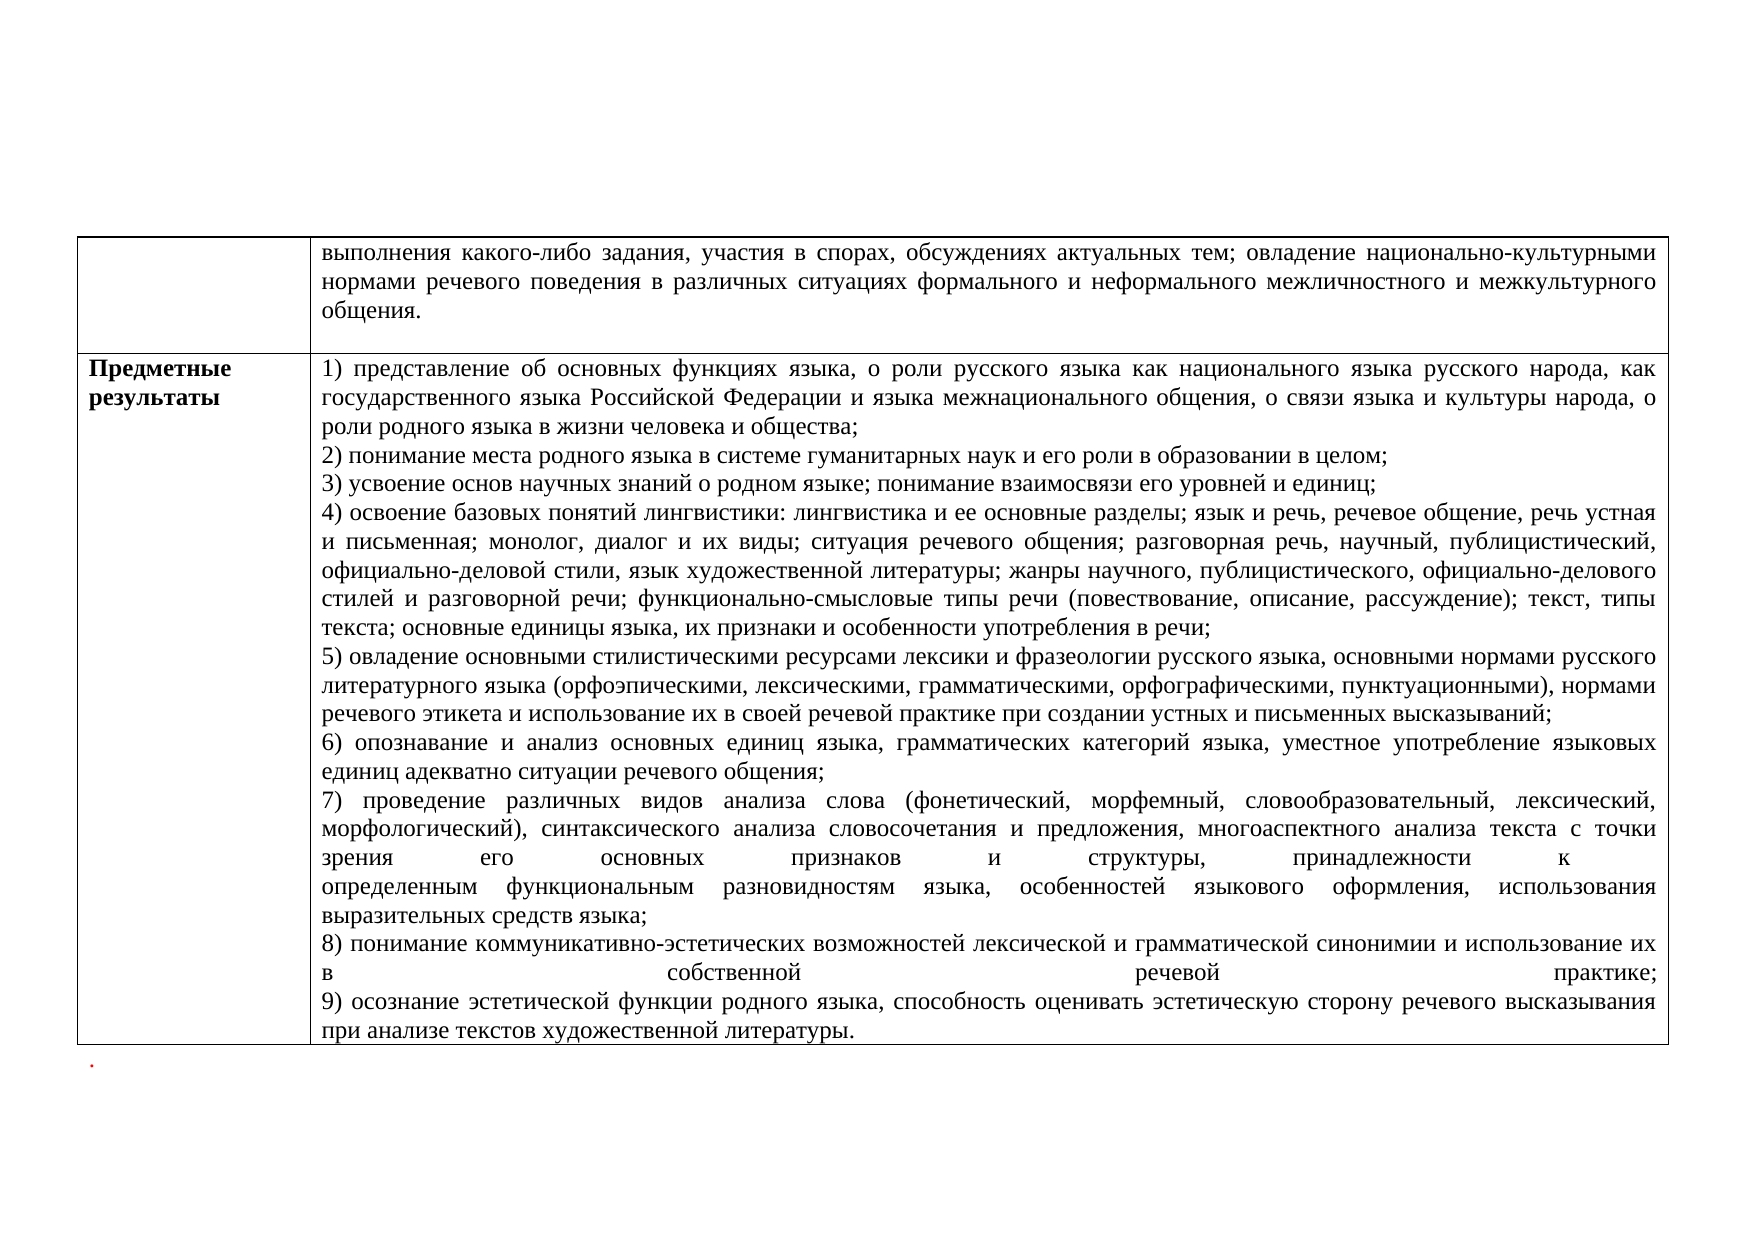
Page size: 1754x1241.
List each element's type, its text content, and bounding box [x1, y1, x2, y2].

table_cell 1) представление об основных функциях языка, о роли русского языка как национального языка русского народа, как государственного языка Российской Федерации и языка межнационального общения, о связи языка и культуры народа, о роли родного языка в жизни человека и общества; 2) понимание места родного языка в системе гуманитарных наук и его роли в образовании в целом; 3) усвоение основ научных знаний о родном языке; понимание взаимосвязи его уровней и единиц; 4) освоение базовых понятий лингвистики: лингвистика и ее основные разделы; язык и речь, речевое общение, речь устная и письменная; монолог, диалог и их виды; ситуация речевого общения; разговорная речь, научный, публицистический, официально-деловой стили, язык художественной литературы; жанры научного, публицистического, официально-делового стилей и разговорной речи; функционально-смысловые типы речи (повествование, описание, рассуждение); текст, типы текста; основные единицы языка, их признаки и особенности употребления в речи; 5) овладение основными стилистическими ресурсами лексики и фразеологии русского языка, основными нормами русского литературного языка (орфоэпическими, лексическими, грамматическими, орфографическими, пунктуационными), нормами речевого этикета и использование их в своей речевой практике при создании устных и письменных высказываний; 6) опознавание и анализ основных единиц языка, грамматических категорий языка, уместное употребление языковых единиц адекватно ситуации речевого общения; 7) проведение различных видов анализа слова (фонетический, морфемный, словообразовательный, лексический, морфологический), синтаксического анализа словосочетания и предложения, многоаспектного анализа текста с точки зрения его основных признаков и структуры, принадлежности к определенным функциональным разновидностям языка, особенностей языкового оформления, использования выразительных средств языка; 8) понимание коммуникативно-эстетических возможностей лексической и грамматической синонимии и использование их в собственной речевой практике; 9) осознание эстетической функции родного языка, способность оценивать эстетическую сторону речевого высказывания при анализе текстов художественной литературы. [311, 354, 1668, 1043]
table_cell Предметные результаты [78, 354, 310, 1043]
text . [89, 1045, 1665, 1073]
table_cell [311, 238, 1668, 352]
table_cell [78, 238, 310, 352]
